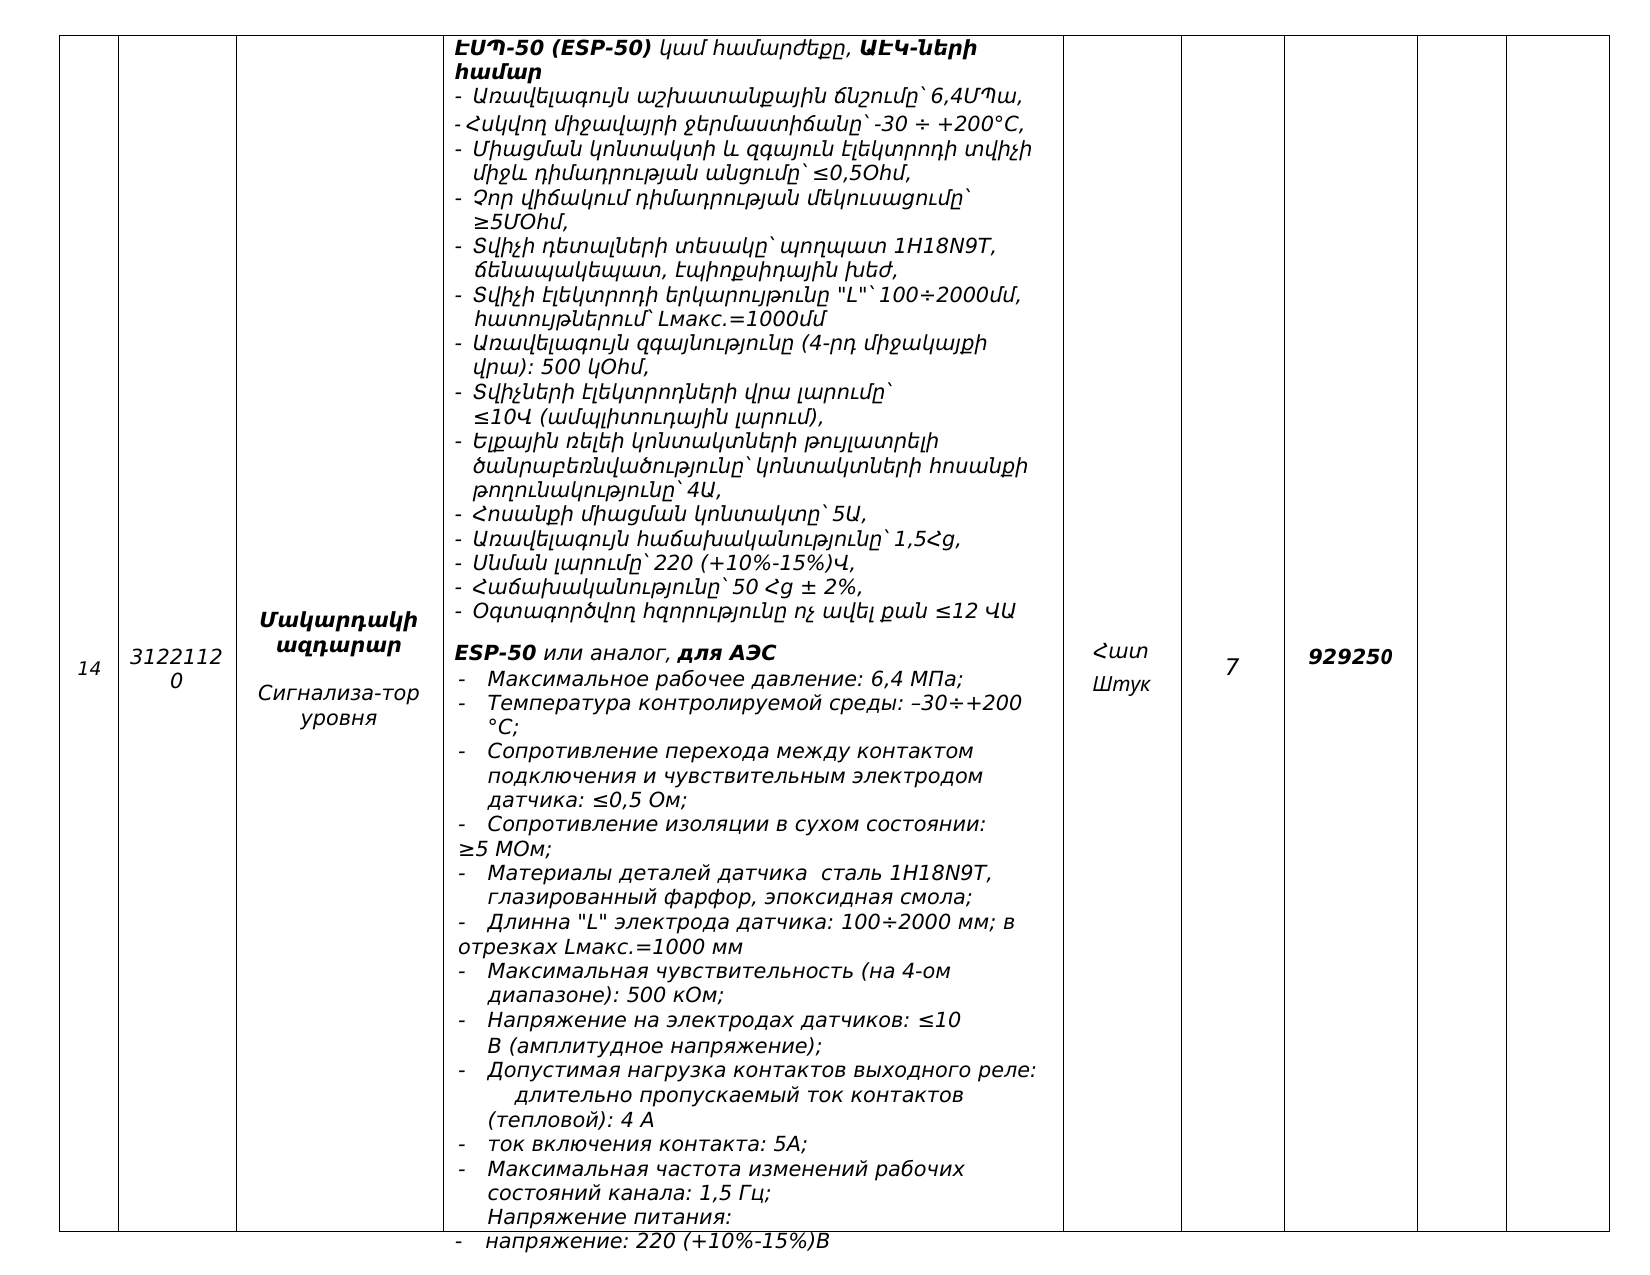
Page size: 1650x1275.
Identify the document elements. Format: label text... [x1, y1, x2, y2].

table_cell 7 [1182, 36, 1284, 1231]
table_cell Մակարդակի ազդարար Сигнализа-тор уровня [237, 36, 443, 1231]
table_cell ԷՍՊ-50 (ESP-50) կամ համարժեքը, ԱԷԿ-ների համար Առավելագույն աշխատանքային ճնշումը՝ 6,4ՄՊա, - Հսկվող միջավայրի ջերմաստիճանը՝ -30 ÷ +200°С, Միացման կոնտակտի և զգայուն էլեկտրոդի տվիչի միջև դիմադրության անցումը՝ ≤0,5Օհմ, Չոր վիճակում դիմադրության մեկուսացումը՝ ≥5ՄՕհմ, Տվիչի դետալների տեսակը՝ պողպատ 1H18N9T, ճենապակեպատ, էպիոքսիդային խեժ, Տվիչի էլեկտրոդի երկարույթունը "L"՝ 100÷2000մմ, հատույթներում՝ Lмакс.=1000մմ Առավելագույն զգայնությունը (4-րդ միջակայքի վրա): 500 կՕհմ, Տվիչների էլեկտրոդների վրա լարումը՝ ≤10Վ (ամպլիտուդային լարում), Ելքային ռելեի կոնտակտների թույլատրելի ծանրաբեռնվածությունը՝ կոնտակտների հոսանքի թողունակությունը՝ 4Ա, Հոսանքի միացման կոնտակտը՝ 5Ա, Առավելագույն հաճախականությունը՝ 1,5Հց, Սնման լարումը՝ 220 (+10%-15%)Վ, Հաճախականությունը՝ 50 Հց ± 2%, Օգտագործվող հզորությունը ոչ ավել քան ≤12 ՎԱ ESP-50 или аналог, для АЭС Максимальное рабочее давление: 6,4 МПа; Температура контролируемой среды: –30÷+200 °С; Сопротивление перехода между контактом подключения и чувствительным электродом датчика: ≤0,5 Ом; Сопротивление изоляции в сухом состоянии: ≥5 МОм; Материалы деталей датчика сталь 1H18N9T, глазированный фарфор, эпоксидная смола; Длинна "L" электрода датчика: 100÷2000 мм; в отрезках Lмакс.=1000 мм Максимальная чувствительность (на 4-ом диапазоне): 500 кОм; Напряжение на электродах датчиков: ≤10 В (амплитудное напряжение); Допустимая нагрузка контактов выходного реле: длительно пропускаемый ток контактов (тепловой): 4 А ток включения контакта: 5А; Максимальная частота изменений рабочих состояний канала: 1,5 Гц; Напряжение питания: - напряжение: 220 (+10%-15%)В - частота: 50 Гц ± 2%; Потребляемая мощность, не более: ≤12 ВА [444, 36, 1063, 1231]
table_cell 31221120 [119, 36, 236, 1231]
table_cell 14 [60, 36, 118, 1231]
table_cell 929250 [1285, 36, 1417, 1231]
table_cell Հատ Штук [1064, 36, 1181, 1231]
